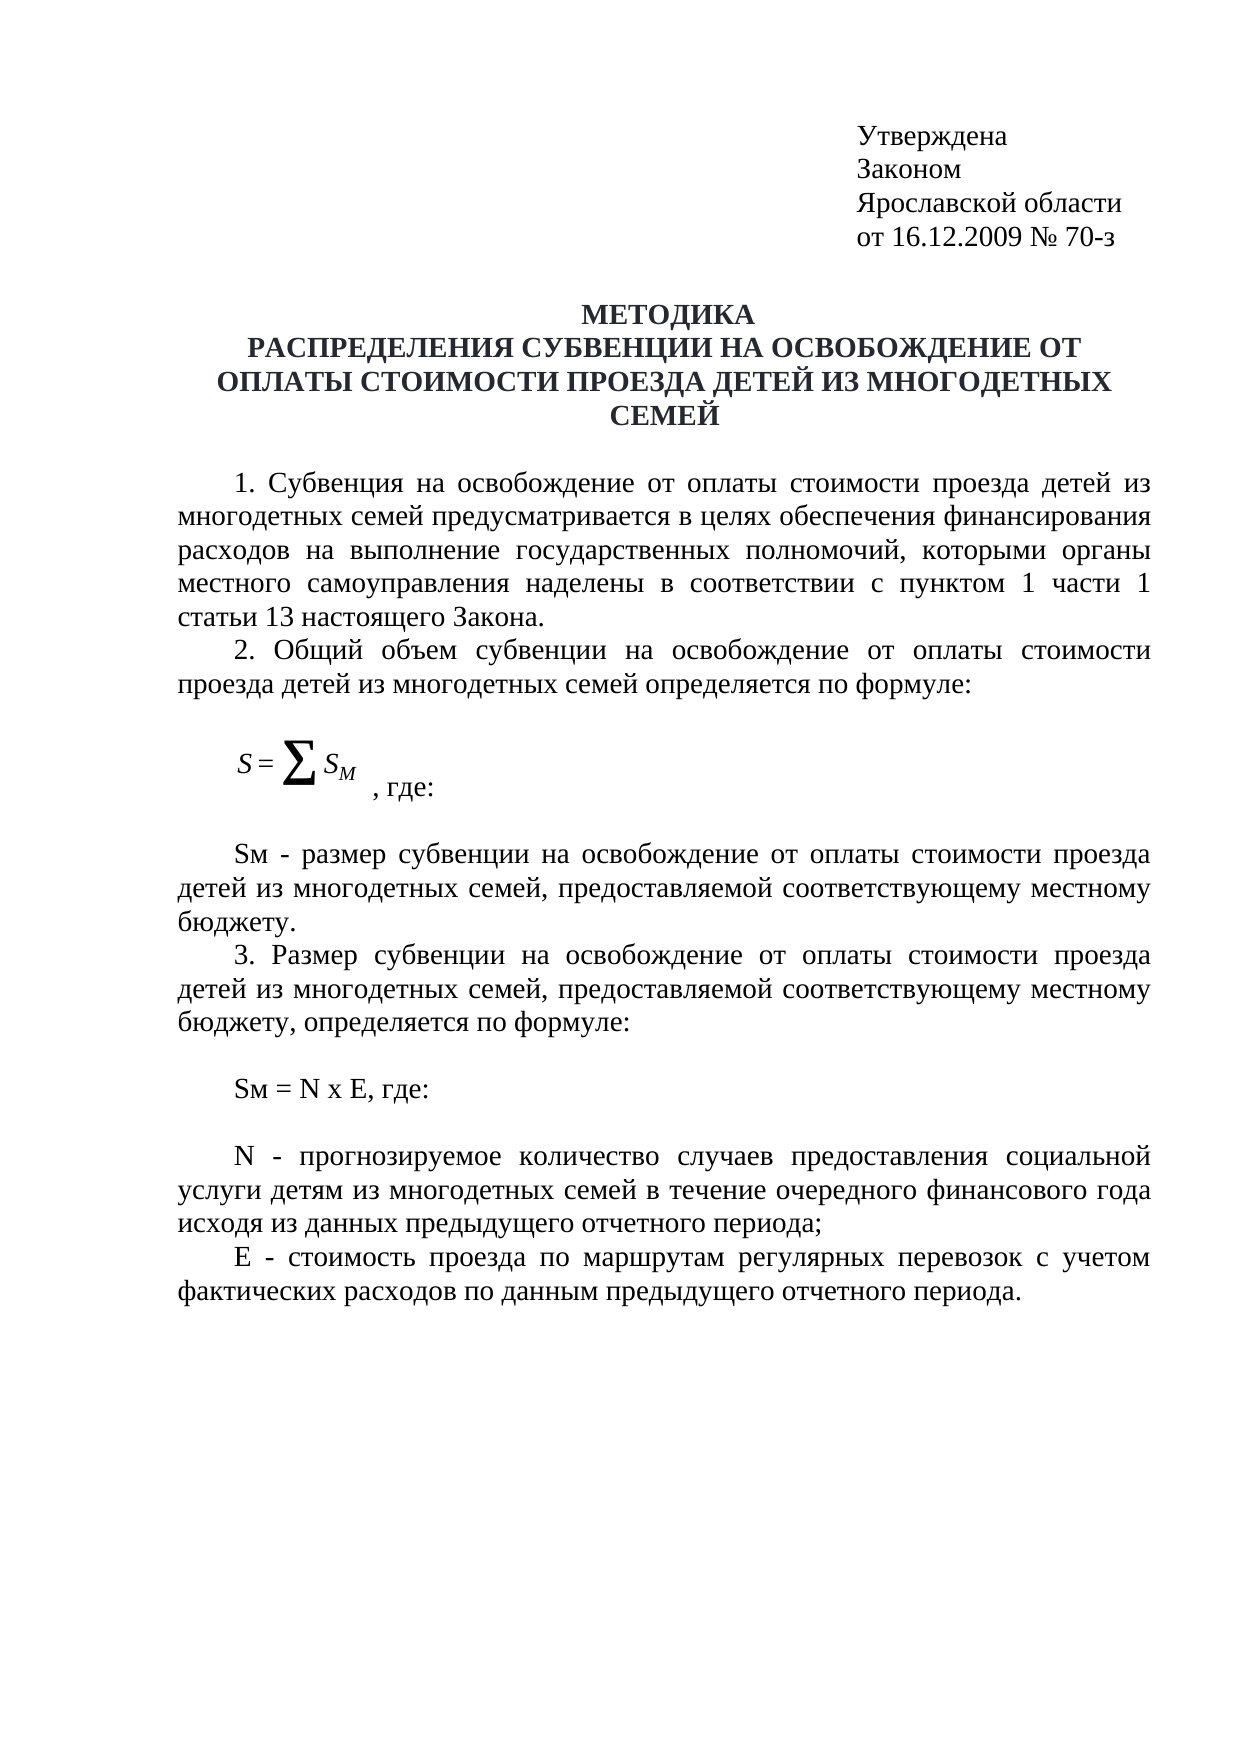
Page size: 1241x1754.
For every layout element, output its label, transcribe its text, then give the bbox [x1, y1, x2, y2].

text от 16.12.2009 № 70-з [856, 219, 1152, 252]
subtitle МЕТОДИКА [177, 297, 1152, 331]
text 1. Субвенция на освобождение от оплаты стоимости проезда детей из многодетных семей предусматривается в целях обеспечения финансирования расходов на выполнение государственных полномочий, которыми органы местного самоуправления наделены в соответствии с пунктом 1 части 1 статьи 13 настоящего Закона. [177, 465, 1152, 632]
text 3. Размер субвенции на освобождение от оплаты стоимости проезда детей из многодетных семей, предоставляемой соответствующему местному бюджету, определяется по формуле: [177, 937, 1152, 1038]
text Sм - размер субвенции на освобождение от оплаты стоимости проезда детей из многодетных семей, предоставляемой соответствующему местному бюджету. [177, 837, 1152, 937]
text Законом [856, 152, 1152, 185]
subtitle РАСПРЕДЕЛЕНИЯ СУБВЕНЦИИ НА ОСВОБОЖДЕНИЕ ОТ ОПЛАТЫ СТОИМОСТИ ПРОЕЗДА ДЕТЕЙ ИЗ МНОГОДЕТНЫХ СЕМЕЙ [177, 331, 1152, 431]
text Е - стоимость проезда по маршрутам регулярных перевозок с учетом фактических расходов по данным предыдущего отчетного периода. [177, 1239, 1152, 1306]
text Sм = N x E, где: [177, 1071, 1152, 1105]
text N - прогнозируемое количество случаев предоставления социальной услуги детям из многодетных семей в течение очередного финансового года исходя из данных предыдущего отчетного периода; [177, 1138, 1152, 1239]
text Ярославской области [856, 185, 1152, 219]
text , где: [177, 733, 1152, 803]
text Утверждена [856, 118, 1152, 152]
text 2. Общий объем субвенции на освобождение от оплаты стоимости проезда детей из многодетных семей определяется по формуле: [177, 632, 1152, 699]
